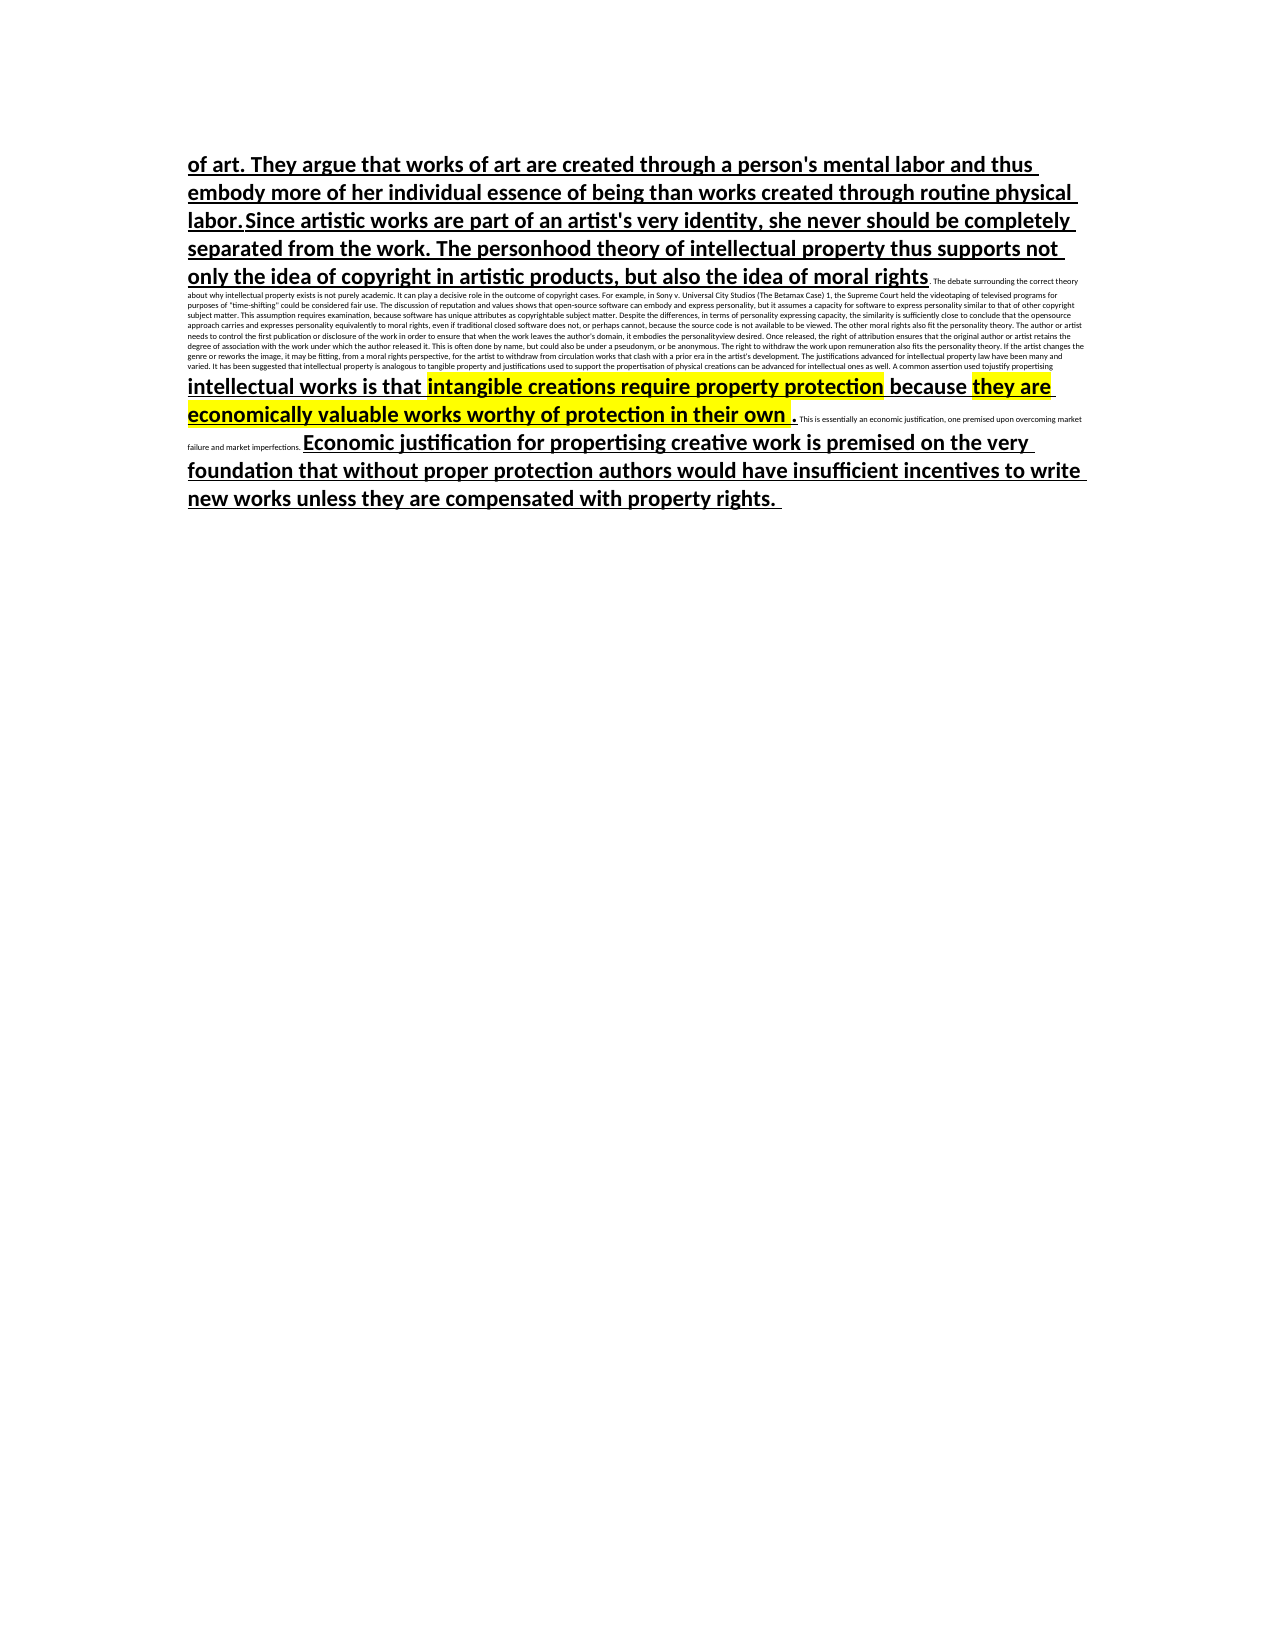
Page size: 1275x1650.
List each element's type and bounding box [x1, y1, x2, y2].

text [187, 150, 1087, 480]
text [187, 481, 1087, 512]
